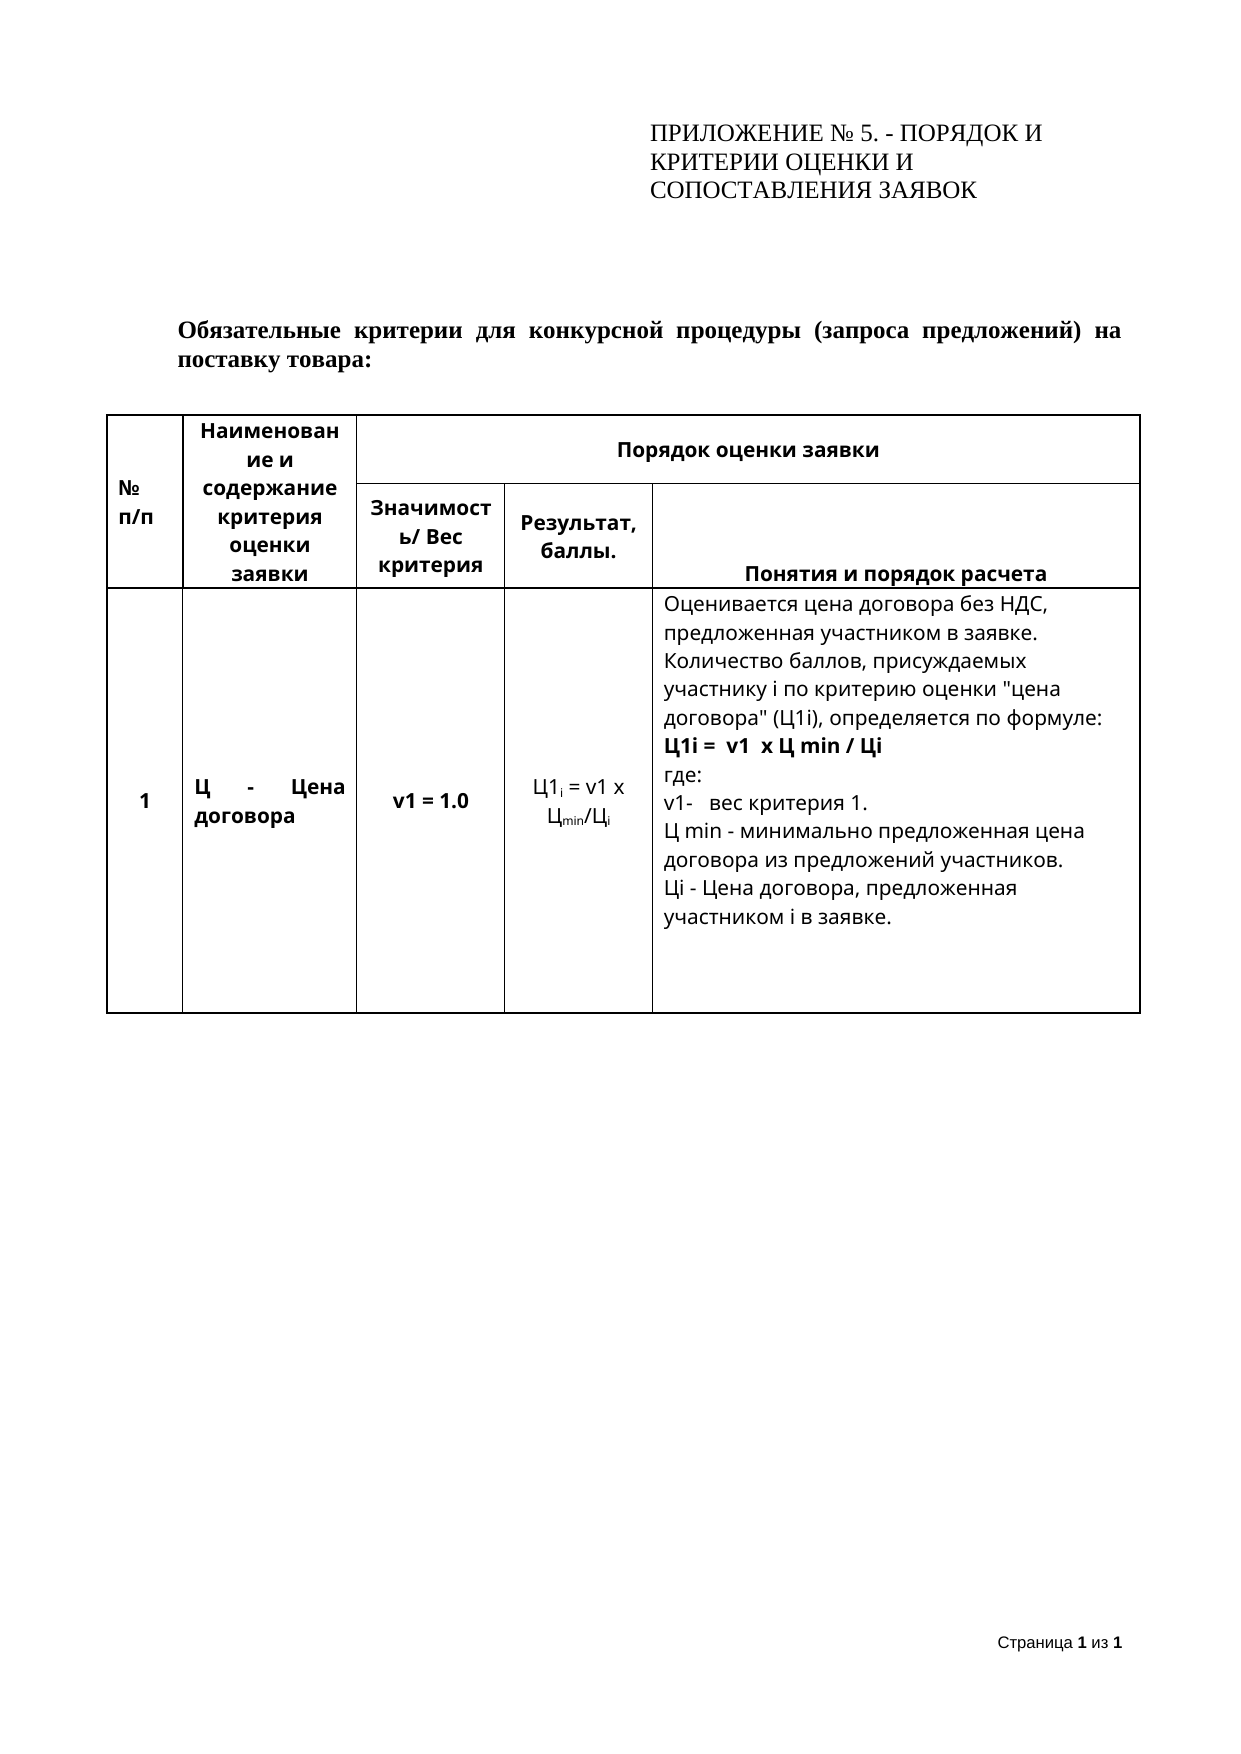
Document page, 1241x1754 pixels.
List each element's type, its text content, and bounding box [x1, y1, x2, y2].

table_header Порядок оценки заявки [357, 416, 1139, 483]
table_cell v1 = 1.0 [357, 589, 504, 1012]
text Обязательные критерии для конкурсной процедуры (запроса предложений) на поставку товара: [177, 316, 1122, 373]
table_cell Значимость/ Вес критерия [357, 484, 504, 587]
table_cell 1 [108, 589, 182, 1012]
table_header Наименование и содержание критерия оценки заявки [184, 416, 356, 587]
table_cell Ц1i = v1 x Цmin/Цi [505, 589, 652, 1012]
table_header № п/п [108, 416, 182, 587]
table_cell Понятия и порядок расчета [653, 484, 1139, 587]
table_cell Ц - Цена договора [183, 589, 356, 1012]
table_cell Результат, баллы. [505, 484, 652, 587]
text ПРИЛОЖЕНИЕ № 5. - ПОРЯДОК И КРИТЕРИИ ОЦЕНКИ И СОПОСТАВЛЕНИЯ ЗАЯВОК [650, 118, 1122, 204]
table_cell Оценивается цена договора без НДС, предложенная участником в заявке. Количество баллов, присуждаемых участнику i по критерию оценки "цена договора" (Ц1i), определяется по формуле: Ц1i = v1 х Ц min / Цi где: v1- вес критерия 1. Ц min - минимально предложенная цена договора из предложений участников. Цi - Цена договора, предложенная участником i в заявке. [653, 589, 1139, 1012]
